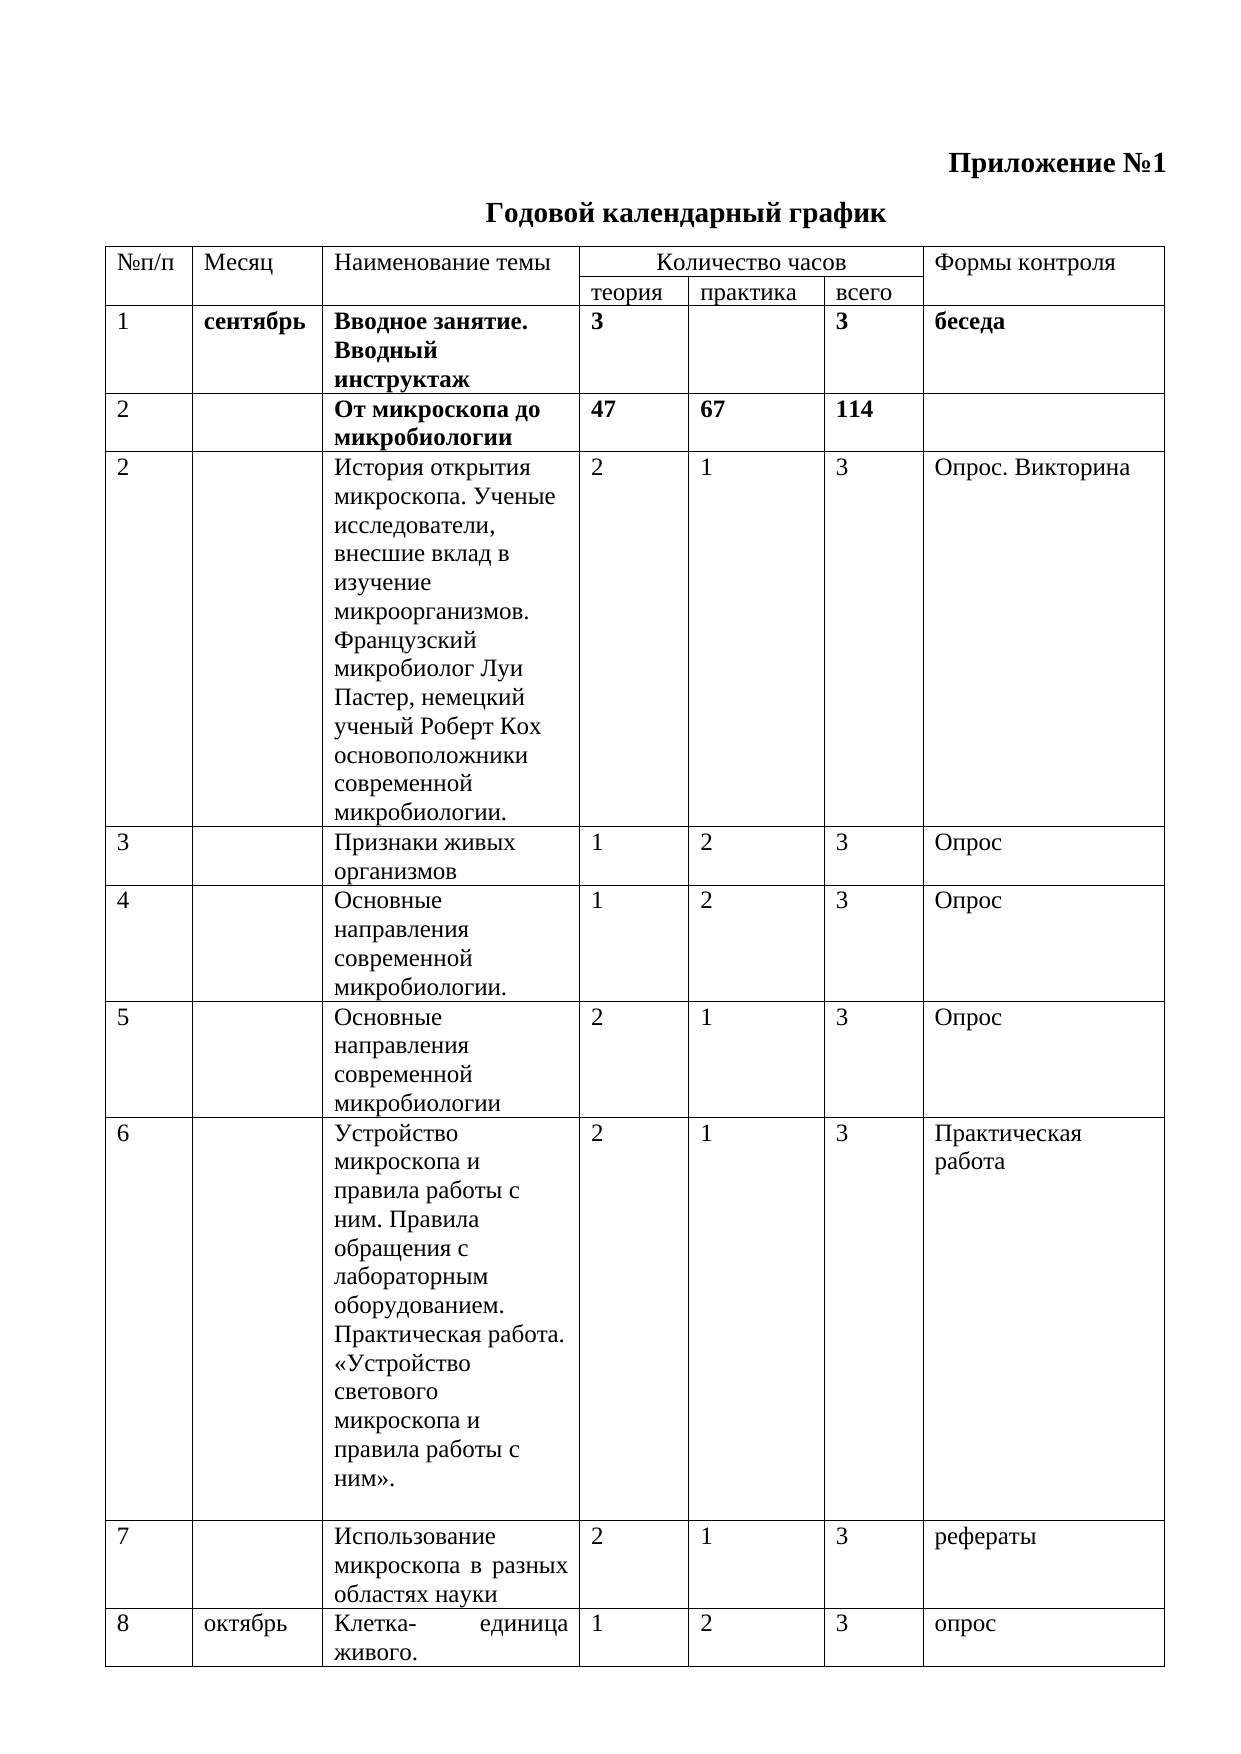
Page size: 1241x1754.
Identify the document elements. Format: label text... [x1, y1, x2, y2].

table_cell Опрос [924, 886, 1164, 1001]
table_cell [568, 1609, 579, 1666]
table_cell опрос [924, 1609, 1164, 1666]
table_cell От микроскопа до микробиологии [323, 394, 579, 451]
table_cell [924, 394, 1164, 451]
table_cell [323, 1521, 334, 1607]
text Приложение №1 [117, 145, 1167, 179]
table_cell Вводное занятие. Вводный инструктаж [323, 306, 579, 393]
table_cell 2 [580, 1521, 688, 1607]
table_cell 2 [689, 827, 824, 884]
table_cell 3 [825, 1609, 923, 1666]
table_cell Признаки живых организмов [323, 827, 579, 884]
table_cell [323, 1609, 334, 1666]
table_cell Опрос. Викторина [924, 452, 1164, 826]
table_cell [193, 394, 322, 451]
table_cell 1 [689, 452, 824, 826]
table_cell октябрь [193, 1609, 322, 1666]
table_cell 1 [580, 827, 688, 884]
table_cell Опрос [924, 1002, 1164, 1117]
table_cell 1 [580, 1609, 688, 1666]
table_cell 2 [580, 1002, 688, 1117]
table_header Месяц [193, 247, 322, 305]
table_cell [193, 452, 322, 826]
table_cell 2 [689, 1609, 824, 1666]
table_cell 3 [580, 306, 688, 393]
table_cell 3 [825, 452, 923, 826]
table_cell 3 [825, 827, 923, 884]
table_cell Практическая работа [924, 1118, 1164, 1520]
table_header Формы контроля [924, 247, 1164, 305]
table_cell практика [689, 277, 824, 305]
table_header Наименование темы [323, 247, 579, 305]
table_cell 4 [106, 886, 192, 1001]
table_cell 3 [825, 886, 923, 1001]
table_cell [193, 1521, 322, 1607]
table_cell [193, 827, 322, 884]
table_cell 7 [106, 1521, 192, 1607]
table_cell 1 [689, 1118, 824, 1520]
table_cell 3 [825, 1521, 923, 1607]
table_cell Устройство микроскопа и правила работы с ним. Правила обращения с лабораторным оборудованием. Практическая работа. «Устройство светового микроскопа и правила работы с ним». [323, 1118, 579, 1520]
table_cell 1 [106, 306, 192, 393]
table_cell 3 [825, 306, 923, 393]
table_cell 2 [689, 886, 824, 1001]
table_cell [193, 886, 322, 1001]
table_cell 2 [580, 452, 688, 826]
table_cell [689, 306, 824, 393]
table_cell 1 [689, 1002, 824, 1117]
table_cell 2 [580, 1118, 688, 1520]
table_cell 5 [106, 1002, 192, 1117]
table_header Количество часов [580, 247, 923, 276]
table_cell 47 [580, 394, 688, 451]
table_cell сентябрь [193, 306, 322, 393]
table_cell 67 [689, 394, 824, 451]
table_cell Основные направления современной микробиологии [323, 1002, 579, 1117]
table_cell теория [580, 277, 688, 305]
table_cell 3 [825, 1118, 923, 1520]
table_cell 1 [689, 1521, 824, 1607]
table_cell всего [825, 277, 923, 305]
table_cell Опрос [924, 827, 1164, 884]
table_cell 1 [580, 886, 688, 1001]
table_cell 3 [106, 827, 192, 884]
table_cell беседа [924, 306, 1164, 393]
table_cell рефераты [924, 1521, 1164, 1607]
table_cell История открытия микроскопа. Ученые исследователи, внесшие вклад в изучение микроорганизмов. Французский микробиолог Луи Пастер, немецкий ученый Роберт Кох основоположники современной микробиологии. [323, 452, 579, 826]
table_cell [193, 1118, 322, 1520]
table_cell 2 [106, 452, 192, 826]
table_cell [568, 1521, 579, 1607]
table_cell 114 [825, 394, 923, 451]
text Годовой календарный график [117, 195, 1167, 229]
table_cell 8 [106, 1609, 192, 1666]
table_cell 2 [106, 394, 192, 451]
table_cell 3 [825, 1002, 923, 1117]
table_header №п/п [106, 247, 192, 305]
table_cell Основные направления современной микробиологии. [323, 886, 579, 1001]
table_cell 6 [106, 1118, 192, 1520]
table_cell [193, 1002, 322, 1117]
